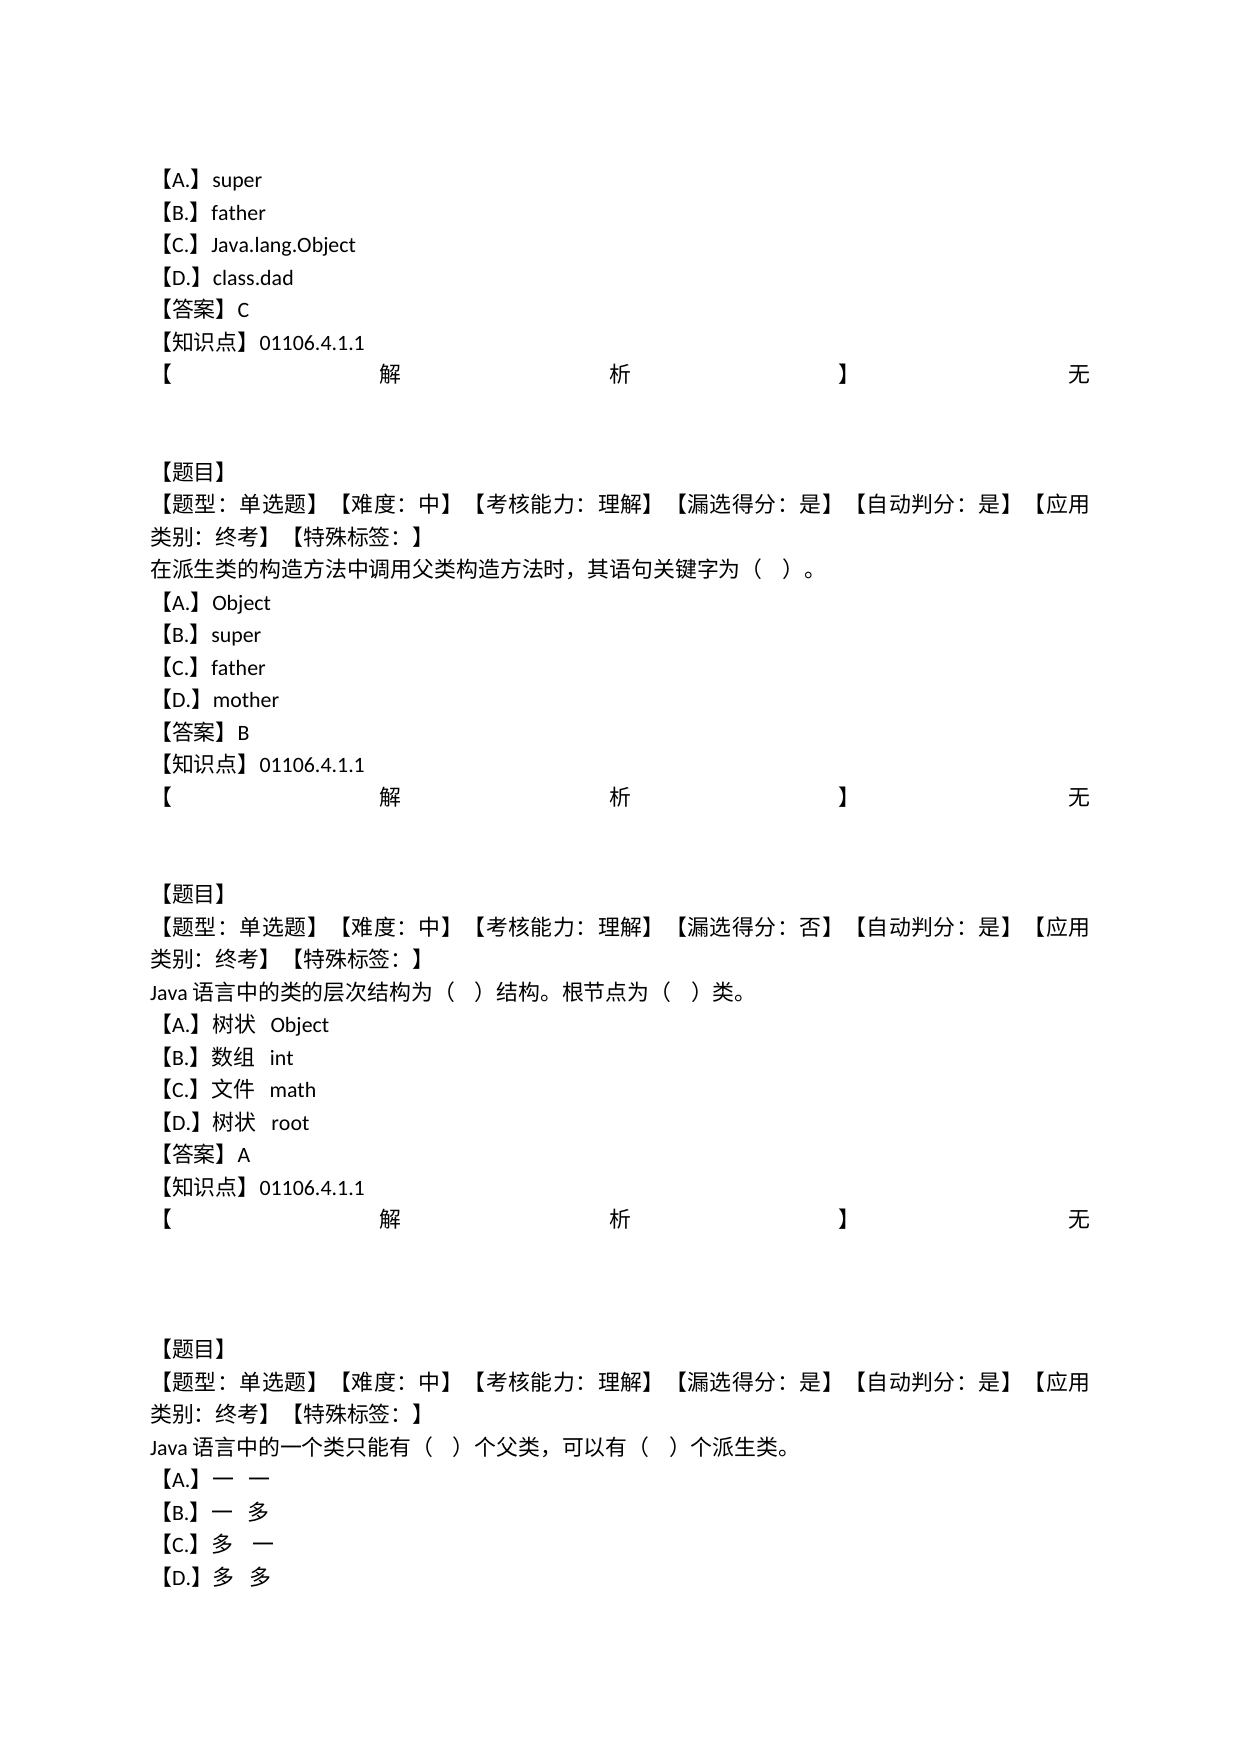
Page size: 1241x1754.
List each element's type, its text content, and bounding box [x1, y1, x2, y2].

text 【题目】 [150, 877, 1090, 909]
text 【D.】树状 root [150, 1104, 1090, 1137]
text 【答案】B [150, 714, 1090, 747]
text 【题目】 [150, 454, 1090, 487]
text 【B.】一 多 [150, 1494, 1090, 1527]
text 【C.】Java.lang.Object [150, 227, 1090, 259]
text 【解析】无 [150, 357, 1090, 422]
text 【D.】class.dad [150, 259, 1090, 292]
text 【C.】father [150, 649, 1090, 682]
text 【D.】多 多 [150, 1559, 1090, 1592]
text 【解析】无 [150, 779, 1090, 844]
text 【D.】mother [150, 682, 1090, 714]
text 【A.】super [150, 162, 1090, 194]
text Java语言中的类的层次结构为（ ）结构。根节点为（ ）类。 [150, 974, 1090, 1007]
text 【知识点】01106.4.1.1 [150, 324, 1090, 357]
text 【答案】A [150, 1137, 1090, 1169]
text 【A.】一 一 [150, 1462, 1090, 1494]
text 在派生类的构造方法中调用父类构造方法时，其语句关键字为（ ）。 [150, 552, 1090, 584]
text 【A.】树状 Object [150, 1007, 1090, 1039]
text 【知识点】01106.4.1.1 [150, 1169, 1090, 1202]
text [150, 487, 1090, 552]
text 【题型：单选题】【难度：中】【考核能力：理解】【漏选得分：是】【自动判分：是】【应用类别：终考】【特殊标签：】 [150, 1364, 1090, 1429]
text 【B.】super [150, 617, 1090, 649]
text Java语言中的一个类只能有（ ）个父类，可以有（ ）个派生类。 [150, 1429, 1090, 1462]
text 【C.】文件 math [150, 1072, 1090, 1104]
text 【B.】father [150, 194, 1090, 227]
text 【题型：单选题】【难度：中】【考核能力：理解】【漏选得分：否】【自动判分：是】【应用类别：终考】【特殊标签：】 [150, 909, 1090, 974]
text 【解析】无 [150, 1202, 1090, 1299]
text 【B.】数组 int [150, 1039, 1090, 1072]
text 【题目】 [150, 1332, 1090, 1364]
text 【答案】C [150, 292, 1090, 324]
text 【A.】Object [150, 584, 1090, 617]
text 【知识点】01106.4.1.1 [150, 747, 1090, 779]
text 【C.】多 一 [150, 1527, 1090, 1559]
